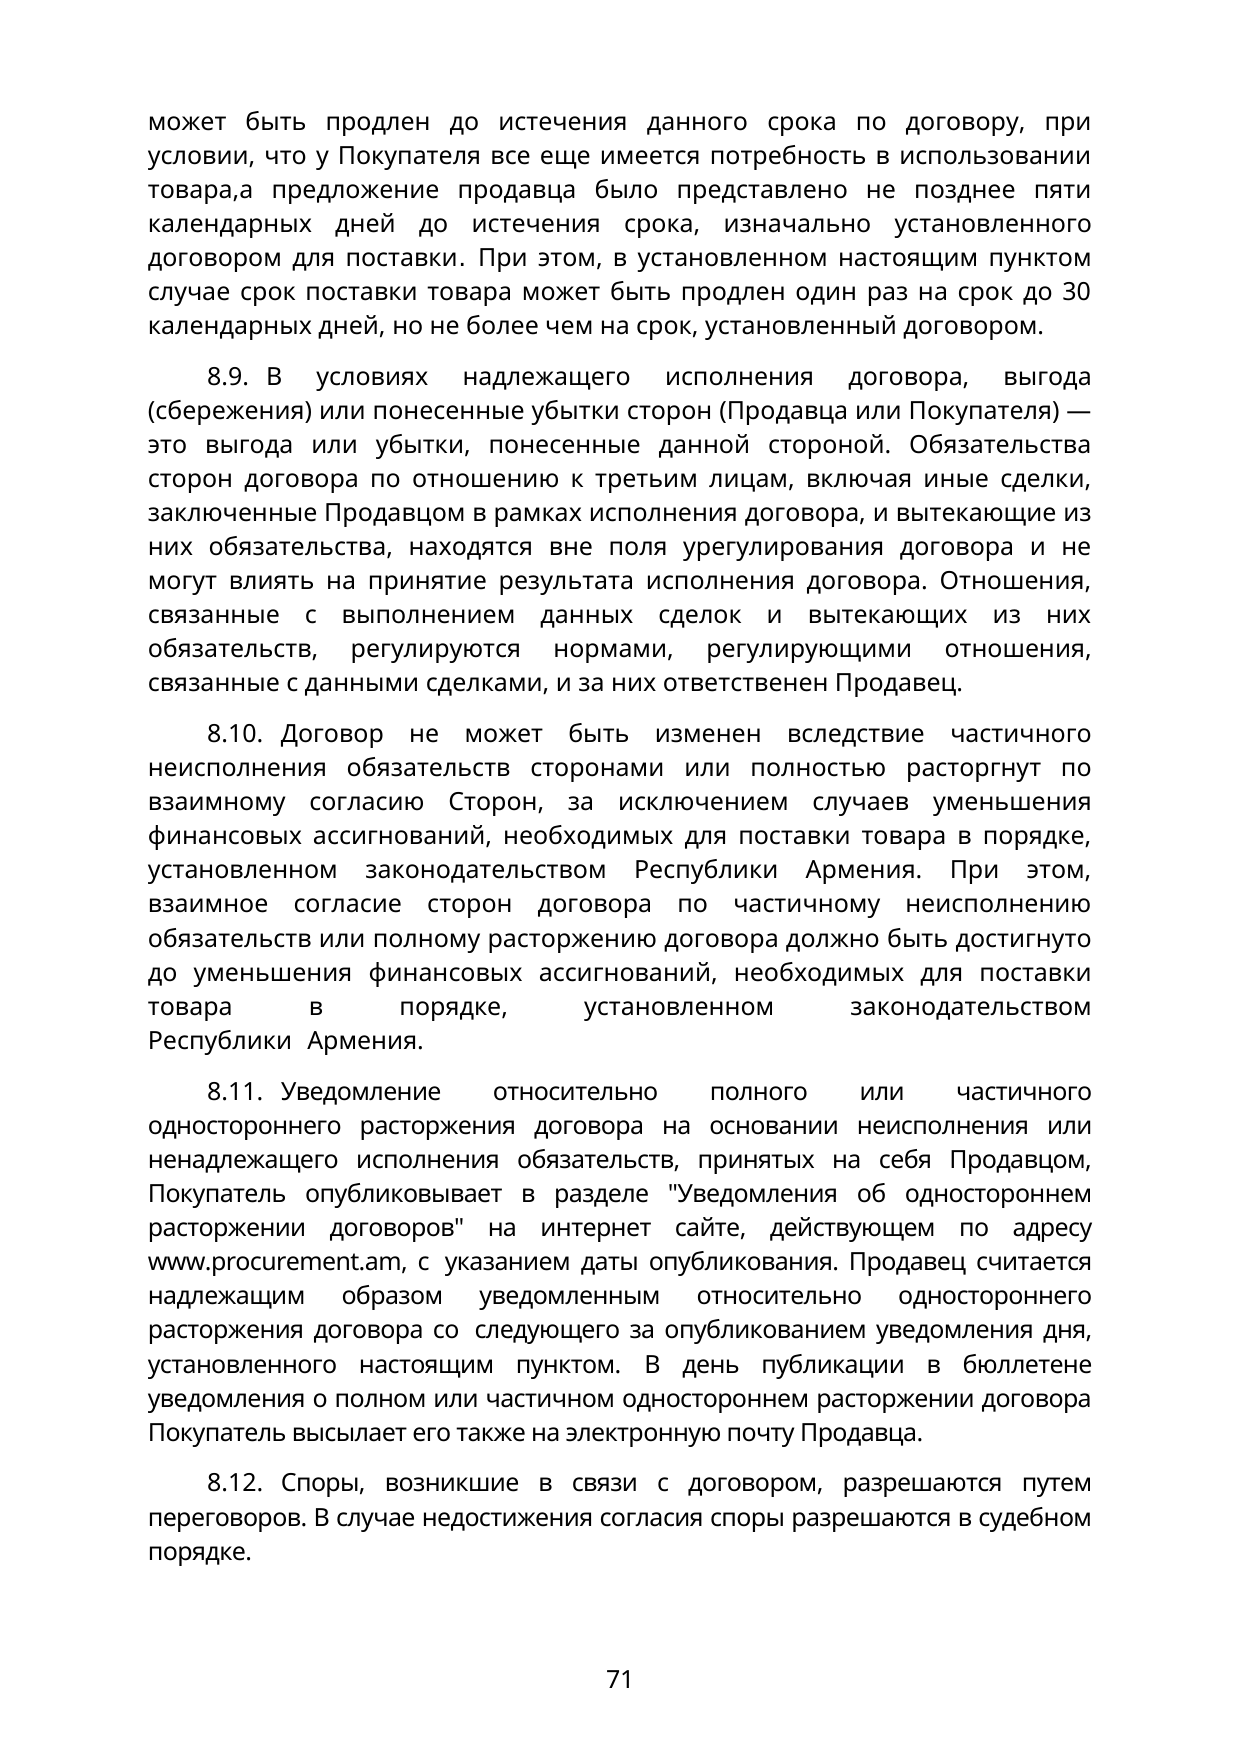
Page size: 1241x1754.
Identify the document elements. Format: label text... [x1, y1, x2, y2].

text 8.12. Споры, возникшие в связи с договором, разрешаются путем переговоров. В случае недостижения согласия споры разрешаются в судебном порядке. [148, 1465, 1092, 1567]
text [148, 103, 1092, 342]
text 8.10. Договор не может быть изменен вследствие частичного неисполнения обязательств сторонами или полностью расторгнут по взаимному согласию Сторон, за исключением случаев уменьшения финансовых ассигнований, необходимых для поставки товара в порядке, установленном законодательством Республики Армения. При этом, взаимное согласие сторон договора по частичному неисполнению обязательств или полному расторжению договора должно быть достигнуто до уменьшения финансовых ассигнований, необходимых для поставки товара в порядке, установленном законодательством Республики Армения. [148, 716, 1092, 1057]
text 8.9. В условиях надлежащего исполнения договора, выгода (сбережения) или понесенные убытки сторон (Продавца или Покупателя) — это выгода или убытки, понесенные данной стороной. Обязательства сторон договора по отношению к третьим лицам, включая иные сделки, заключенные Продавцом в рамках исполнения договора, и вытекающие из них обязательства, находятся вне поля урегулирования договора и не могут влиять на принятие результата исполнения договора. Отношения, связанные с выполнением данных сделок и вытекающих из них обязательств, регулируются нормами, регулирующими отношения, связанные с данными сделками, и за них ответственен Продавец. [148, 358, 1092, 699]
text 8.11. Уведомление относительно полного или частичного одностороннего расторжения договора на основании неисполнения или ненадлежащего исполнения обязательств, принятых на себя Продавцом, Покупатель опубликовывает в разделе "Уведомления об одностороннем расторжении договоров" на интернет сайте, действующем по адресу www.procurement.am, с указанием даты опубликования. Продавец считается надлежащим образом уведомленным относительно одностороннего расторжения договора со следующего за опубликованием уведомления дня, установленного настоящим пунктом. В день публикации в бюллетене уведомления о полном или частичном одностороннем расторжении договора Покупатель высылает его также на электронную почту Продавца. [148, 1073, 1092, 1448]
